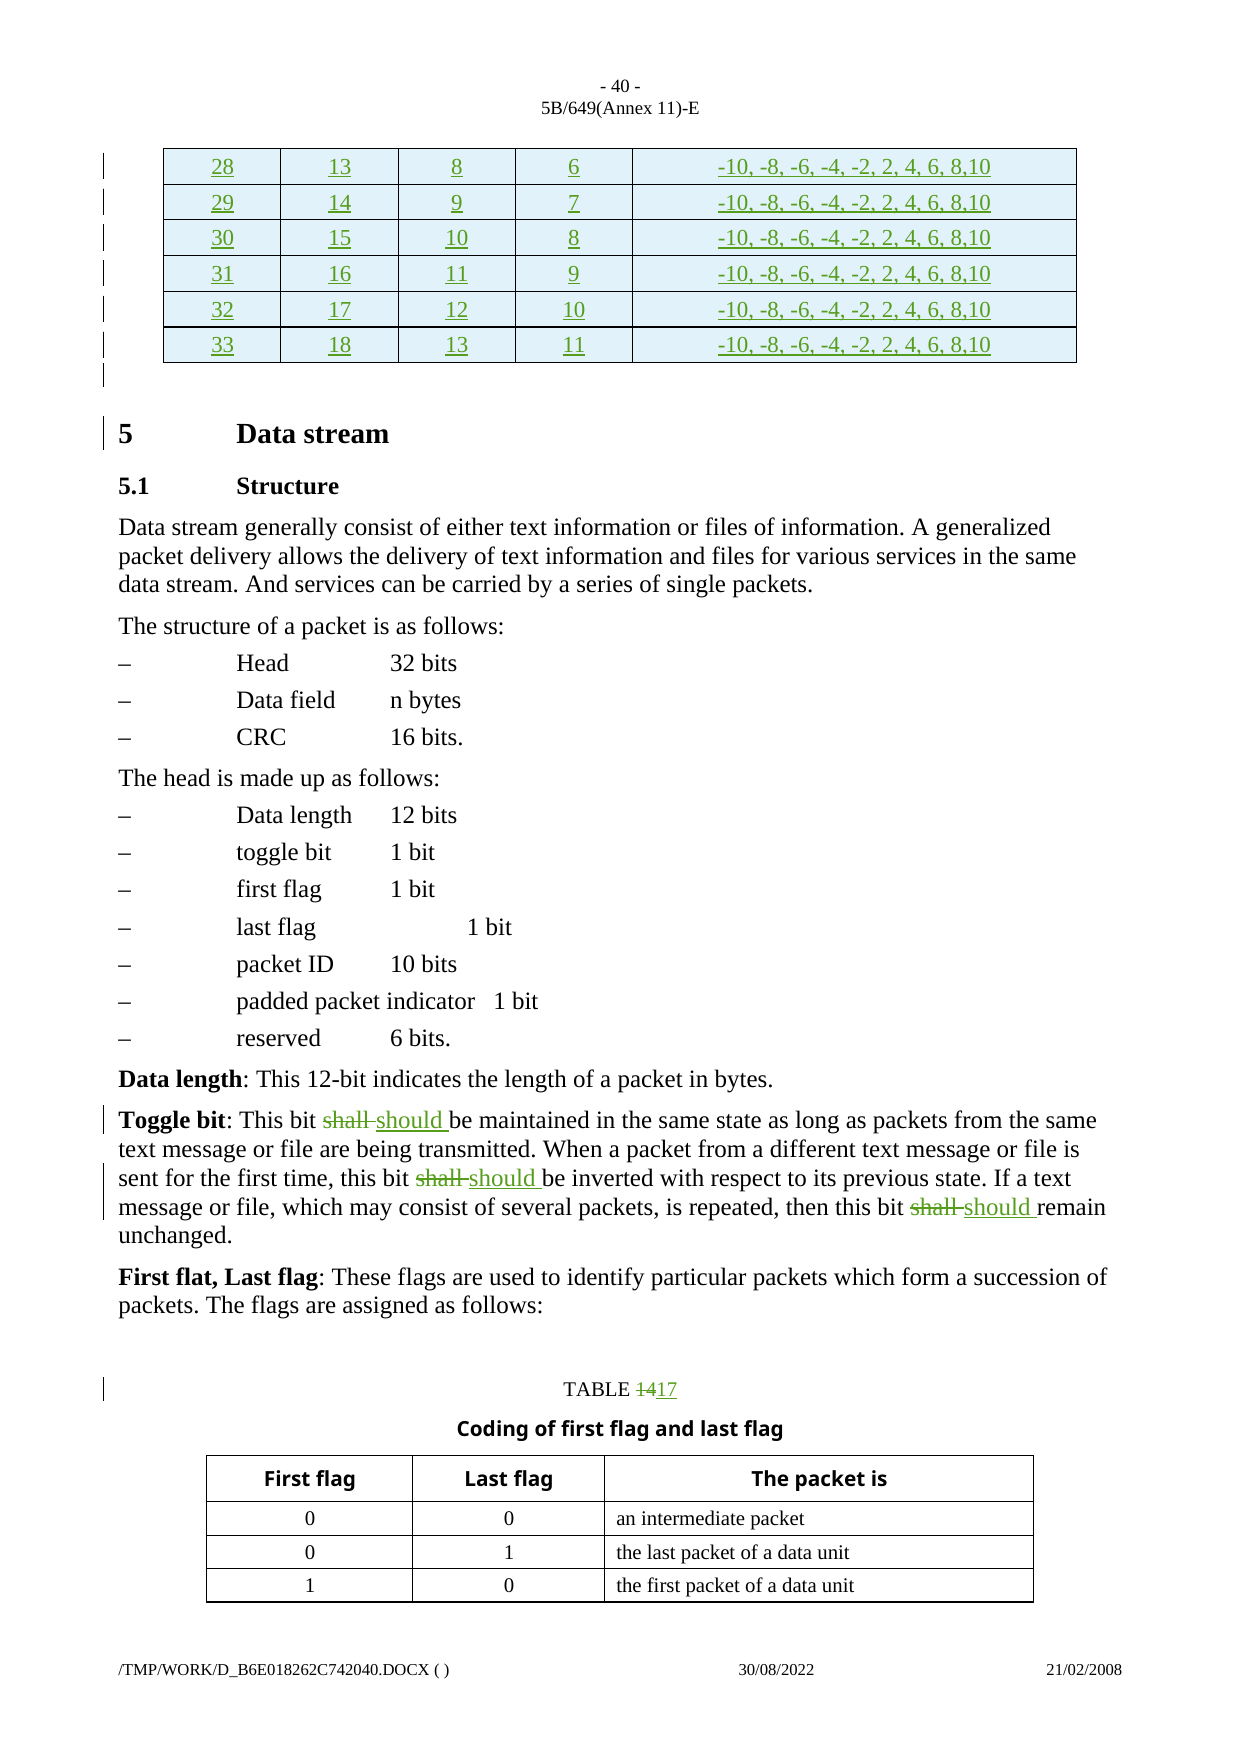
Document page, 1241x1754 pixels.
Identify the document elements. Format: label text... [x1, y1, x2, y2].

text – last flag 1 bit [118, 912, 1122, 940]
table_header Last flag [413, 1456, 604, 1501]
title Coding of first flag and last flag [118, 1414, 1122, 1442]
table_cell the last packet of a data unit [605, 1536, 1033, 1568]
table_cell the first packet of a data unit [605, 1569, 1033, 1601]
table_cell 0 [207, 1502, 412, 1534]
table_cell an intermediate packet [605, 1502, 1033, 1534]
text The head is made up as follows: [118, 763, 1122, 792]
table_header The packet is [605, 1456, 1033, 1501]
table_cell 0 [413, 1502, 604, 1534]
table_cell 0 [413, 1569, 604, 1601]
text First flat, Last flag: These flags are used to identify particular packets which form a succession of packets. The flags are assigned as follows: [118, 1262, 1122, 1319]
text – packet ID 10 bits [118, 949, 1122, 977]
text Data stream generally consist of either text information or files of information. A generalized packet delivery allows the delivery of text information and files for various services in the same data stream. And services can be carried by a series of single packets. [118, 512, 1122, 598]
text The structure of a packet is as follows: [118, 611, 1122, 639]
text – toggle bit 1 bit [118, 837, 1122, 866]
table_cell 1 [207, 1569, 412, 1601]
text Data length: This 12-bit indicates the length of a packet in bytes. [118, 1064, 1122, 1093]
table_cell 1 [413, 1536, 604, 1568]
text – Data length 12 bits [118, 800, 1122, 829]
subtitle 5.1 Structure [118, 471, 1122, 499]
text – first flag 1 bit [118, 874, 1122, 903]
text – reserved 6 bits. [118, 1023, 1122, 1052]
subtitle 5 Data stream [118, 416, 1122, 450]
table_header First flag [207, 1456, 412, 1501]
text – CRC 16 bits. [118, 722, 1122, 751]
text – Head 32 bits [118, 648, 1122, 677]
text Toggle bit: This bit be maintained in the same state as long as packets from the same text message or file are being transmitted. When a packet from a different text message or file is sent for the first time, this bit be inverted with respect to its previous state. If a text message or file, which may consist of several packets, is repeated, then this bit remain unchanged. [118, 1105, 1122, 1249]
text TABLE [118, 1377, 1122, 1401]
text – Data field n bytes [118, 685, 1122, 714]
table_cell 0 [207, 1536, 412, 1568]
text – padded packet indicator 1 bit [118, 986, 1122, 1014]
